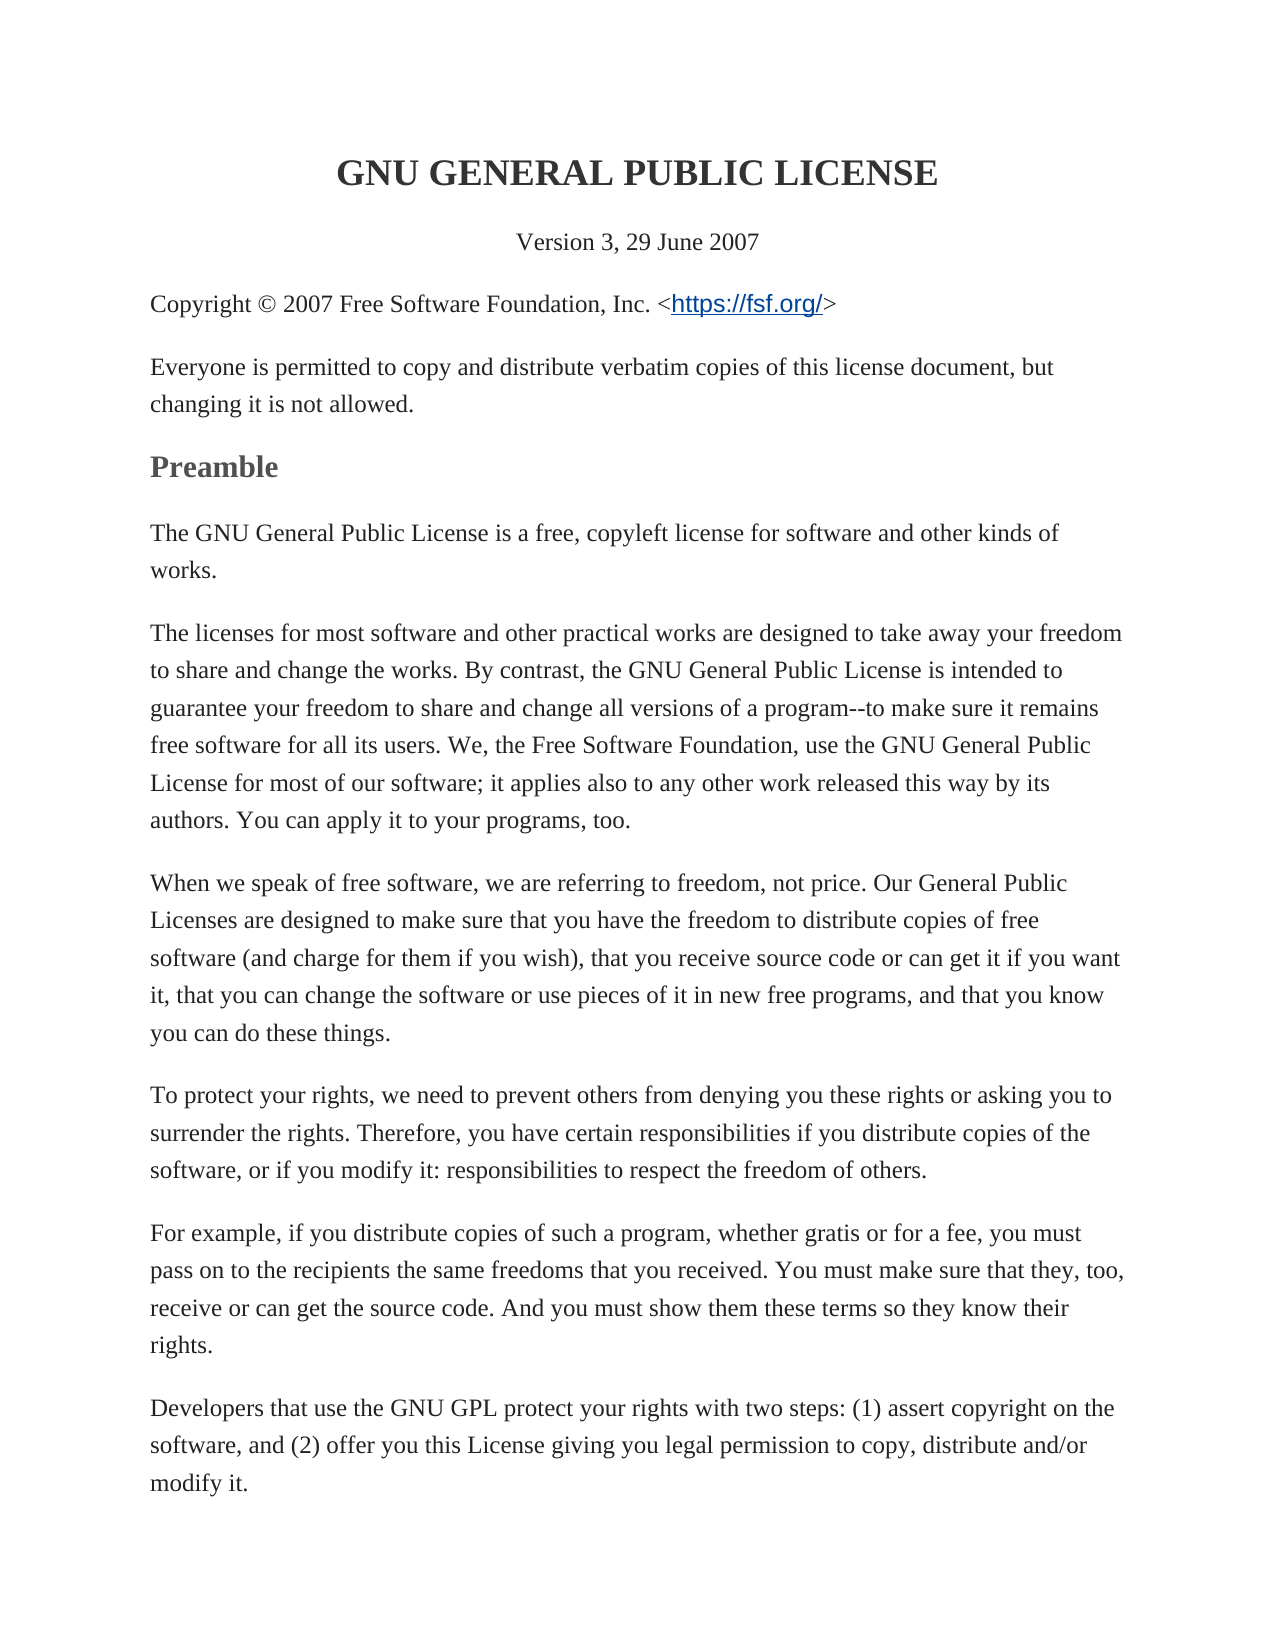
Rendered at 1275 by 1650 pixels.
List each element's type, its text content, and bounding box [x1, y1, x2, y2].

text The GNU General Public License is a free, copyleft license for software and other kinds of works. [150, 509, 1125, 584]
text To protect your rights, we need to prevent others from denying you these rights or asking you to surrender the rights. Therefore, you have certain responsibilities if you distribute copies of the software, or if you modify it: responsibilities to respect the freedom of others. [150, 1072, 1125, 1184]
text Preamble [150, 448, 1125, 484]
text For example, if you distribute copies of such a program, whether gratis or for a fee, you must pass on to the recipients the same freedoms that you received. You must make sure that they, too, receive or can get the source code. And you must show them these terms so they know their rights. [150, 1209, 1125, 1359]
text GNU GENERAL PUBLIC LICENSE [150, 150, 1125, 193]
text The licenses for most software and other practical works are designed to take away your freedom to share and change the works. By contrast, the GNU General Public License is intended to guarantee your freedom to share and change all versions of a program--to make sure it remains free software for all its users. We, the Free Software Foundation, use the GNU General Public License for most of our software; it applies also to any other work released this way by its authors. You can apply it to your programs, too. [150, 609, 1125, 834]
text Version 3, 29 June 2007 [150, 218, 1125, 256]
text Everyone is permitted to copy and distribute verbatim copies of this license document, but changing it is not allowed. [150, 343, 1125, 418]
text Developers that use the GNU GPL protect your rights with two steps: (1) assert copyright on the software, and (2) offer you this License giving you legal permission to copy, distribute and/or modify it. [150, 1384, 1125, 1497]
text Copyright © 2007 Free Software Foundation, Inc. <https://fsf.org/> [150, 281, 1125, 318]
text When we speak of free software, we are referring to freedom, not price. Our General Public Licenses are designed to make sure that you have the freedom to distribute copies of free software (and charge for them if you wish), that you receive source code or can get it if you want it, that you can change the software or use pieces of it in new free programs, and that you know you can do these things. [150, 859, 1125, 1047]
